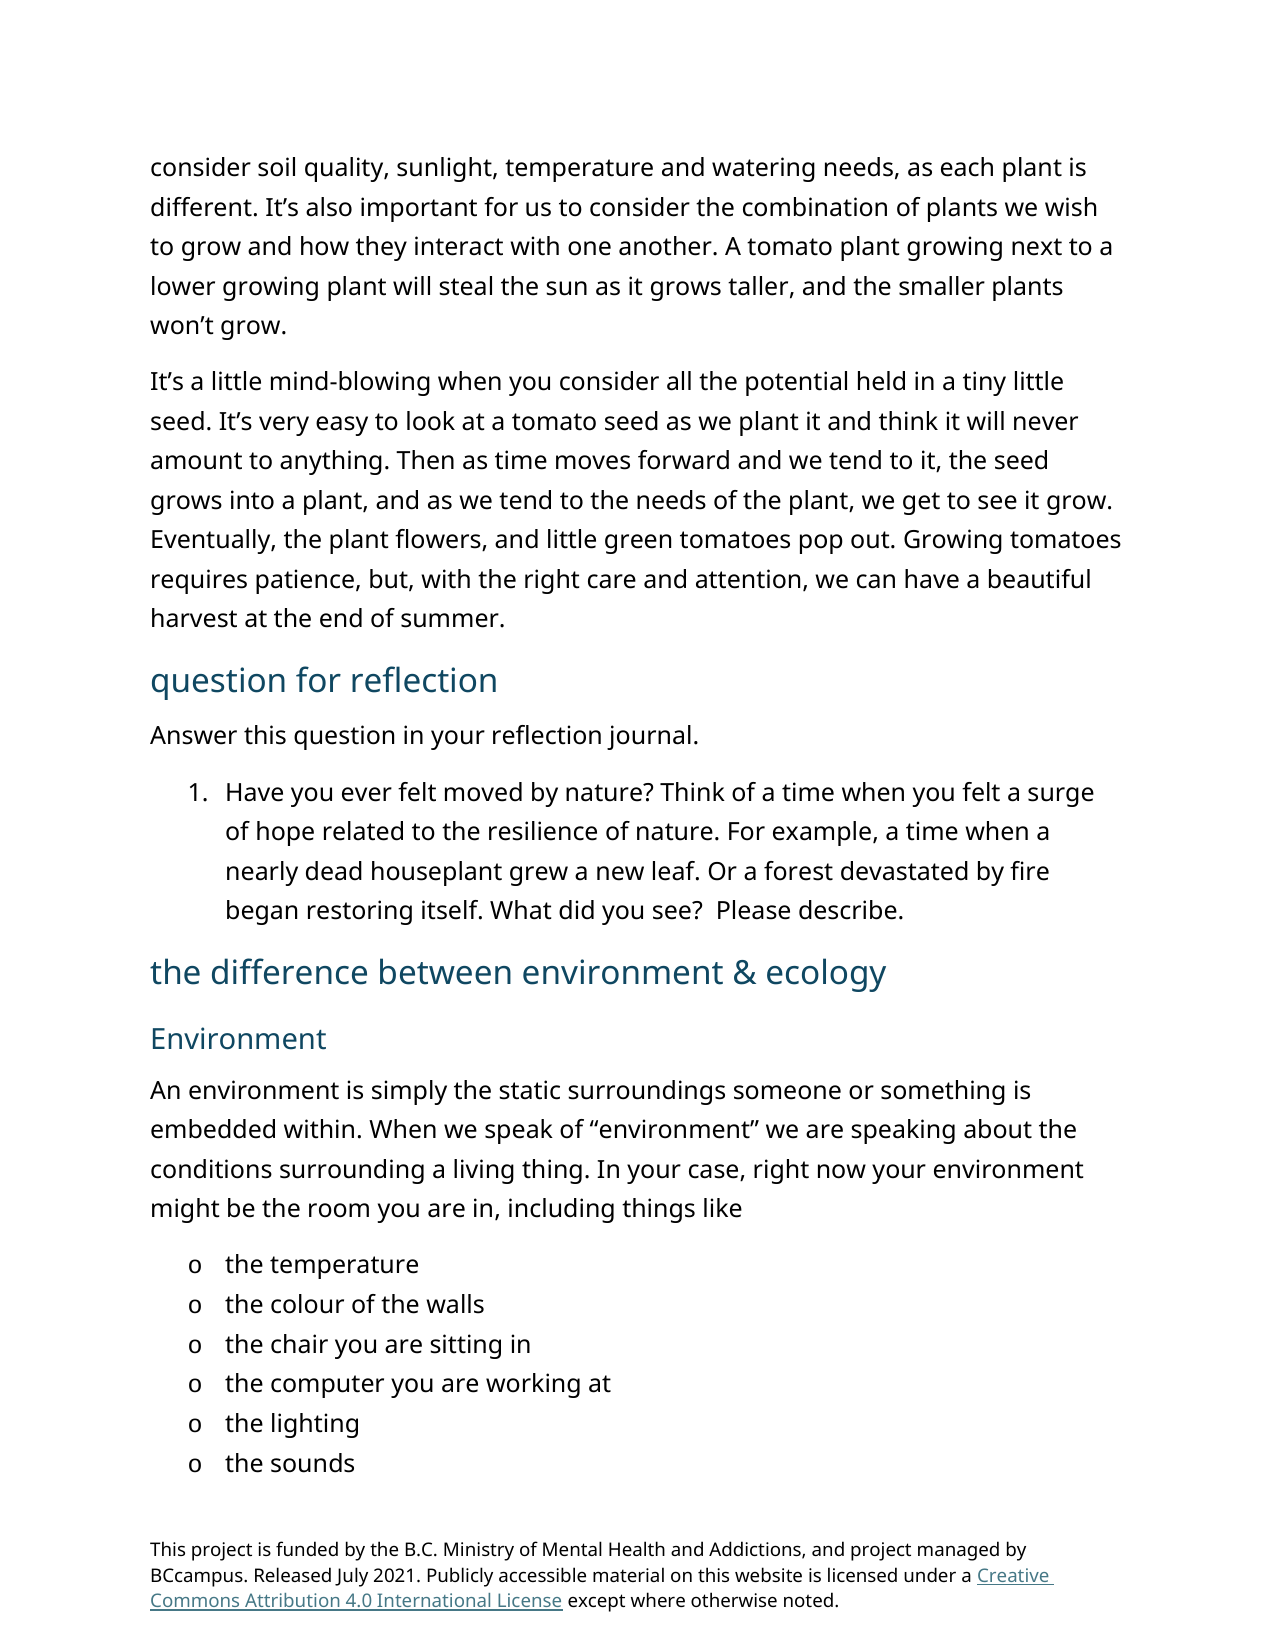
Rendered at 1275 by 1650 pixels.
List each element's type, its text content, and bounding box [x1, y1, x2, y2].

subtitle Environment [150, 1018, 1125, 1058]
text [150, 150, 1125, 342]
list the colour of the walls [187, 1287, 1125, 1321]
text It’s a little mind-blowing when you consider all the potential held in a tiny little seed. It’s very easy to look at a tomato seed as we plant it and think it will never amount to anything. Then as time moves forward and we tend to it, the seed grows into a plant, and as we tend to the needs of the plant, we get to see it grow. Eventually, the plant flowers, and little green tomatoes pop out. Growing tomatoes requires patience, but, with the right care and attention, we can have a beautiful harvest at the end of summer. [150, 364, 1125, 635]
list the chair you are sitting in [187, 1326, 1125, 1361]
subtitle question for reflection [150, 657, 1125, 702]
list the sounds [187, 1445, 1125, 1479]
subtitle the difference between environment & ecology [150, 949, 1125, 994]
text Answer this question in your reflection journal. [150, 718, 1125, 752]
list the computer you are working at [187, 1366, 1125, 1400]
list the temperature [187, 1247, 1125, 1281]
list Have you ever felt moved by nature? Think of a time when you felt a surge of hope related to the resilience of nature. For example, a time when a nearly dead houseplant grew a new leaf. Or a forest devastated by fire began restoring itself. What did you see? Please describe. [187, 774, 1125, 927]
text An environment is simply the static surroundings someone or something is embedded within. When we speak of “environment” we are speaking about the conditions surrounding a living thing. In your case, right now your environment might be the room you are in, including things like [150, 1072, 1125, 1225]
list the lighting [187, 1406, 1125, 1440]
